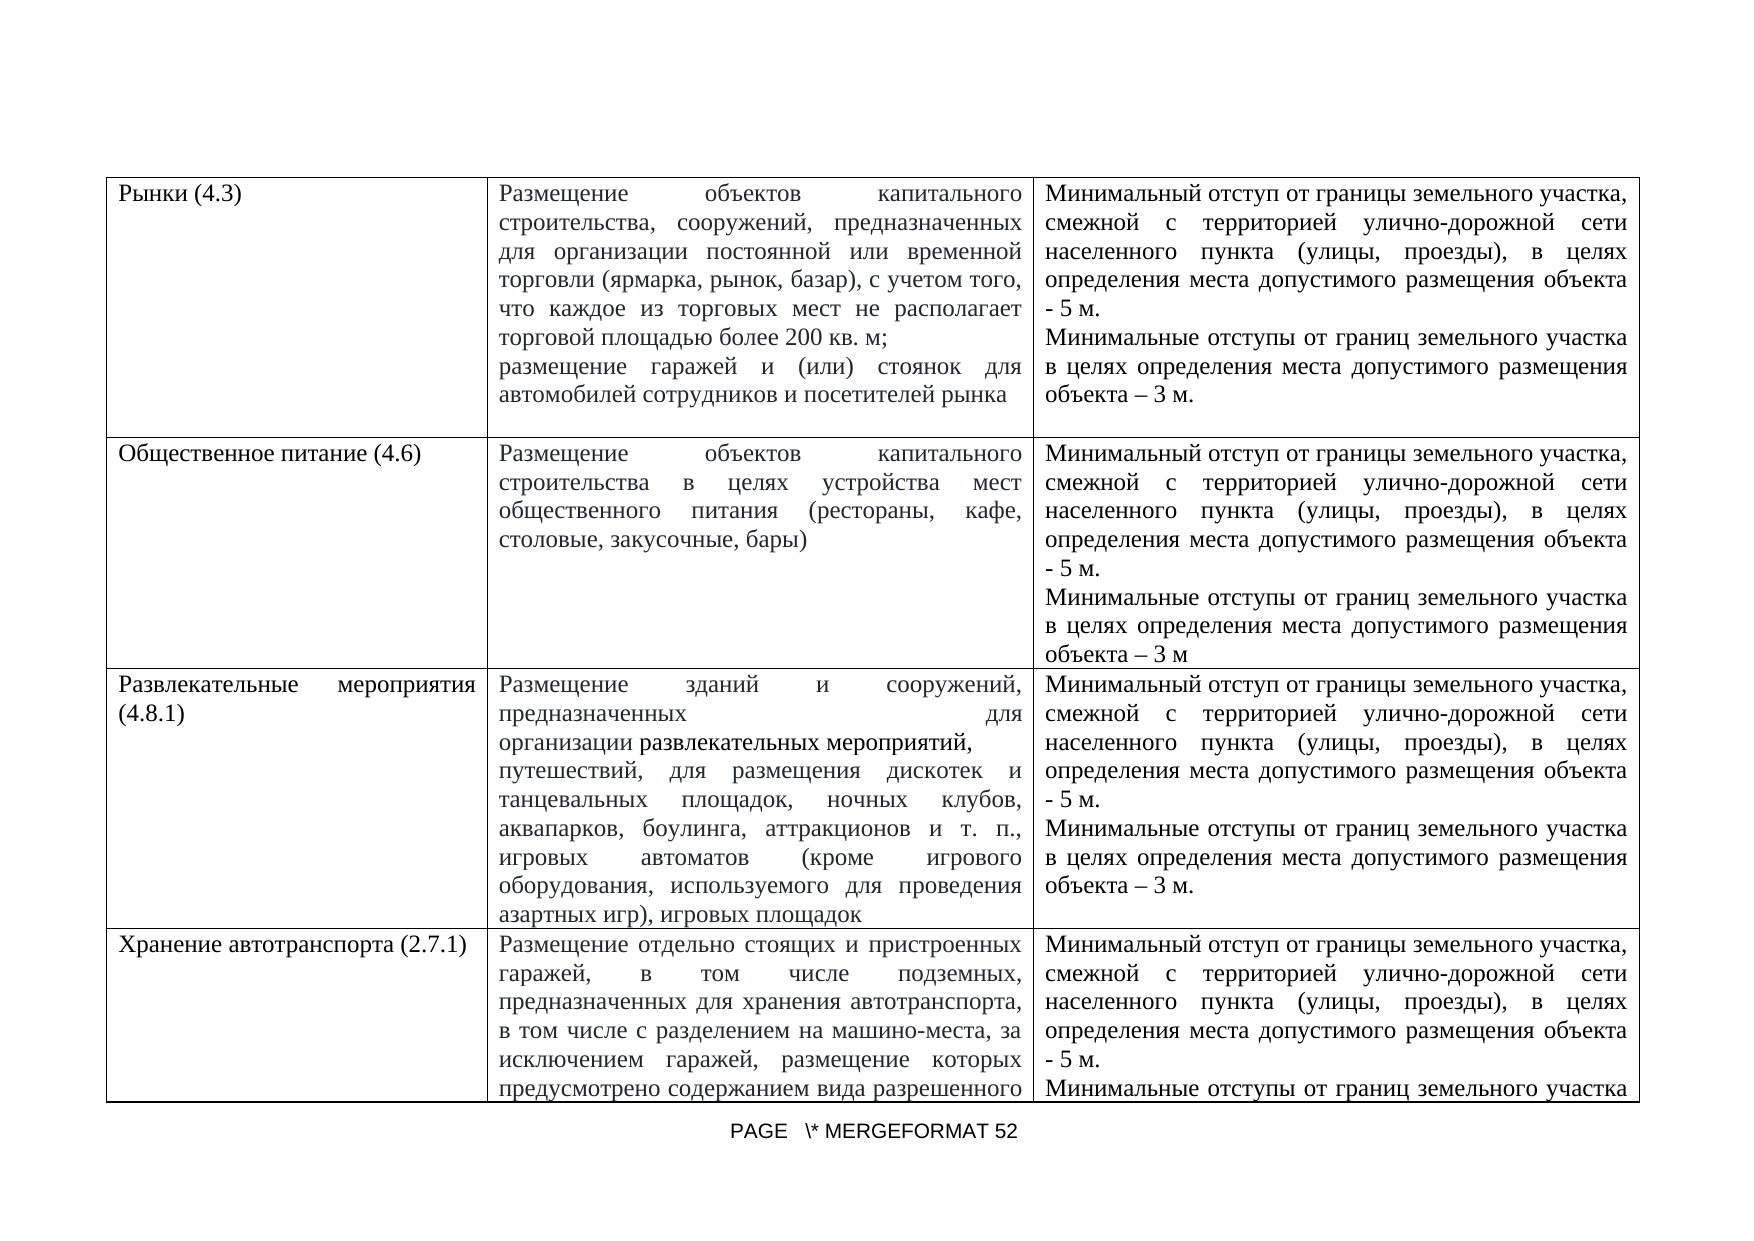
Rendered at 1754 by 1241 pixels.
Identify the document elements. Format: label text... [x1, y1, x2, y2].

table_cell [1034, 929, 1639, 1101]
table_cell Общественное питание (4.6) [107, 438, 487, 668]
table_cell Размещение зданий и сооружений, предназначенных для организации развлекательных мероприятий, путешествий, для размещения дискотек и танцевальных площадок, ночных клубов, аквапарков, боулинга, аттракционов и т. п., игровых автоматов (кроме игрового оборудования, используемого для проведения азартных игр), игровых площадок [639, 669, 1033, 928]
table_cell Размещение объектов капитального строительства в целях устройства мест общественного питания (рестораны, кафе, столовые, закусочные, бары) [488, 438, 1033, 668]
table_cell Рынки (4.3) [107, 178, 487, 437]
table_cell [107, 929, 487, 1101]
table_cell Развлекательные мероприятия (4.8.1) [107, 669, 487, 928]
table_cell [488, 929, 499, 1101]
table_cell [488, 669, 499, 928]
table_cell Размещение объектов капитального строительства, сооружений, предназначенных для организации постоянной или временной торговли (ярмарка, рынок, базар), с учетом того, что каждое из торговых мест не располагает торговой площадью более 200 кв. м; размещение гаражей и (или) стоянок для автомобилей сотрудников и посетителей рынка [488, 178, 1033, 437]
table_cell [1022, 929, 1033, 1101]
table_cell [1034, 178, 1639, 437]
